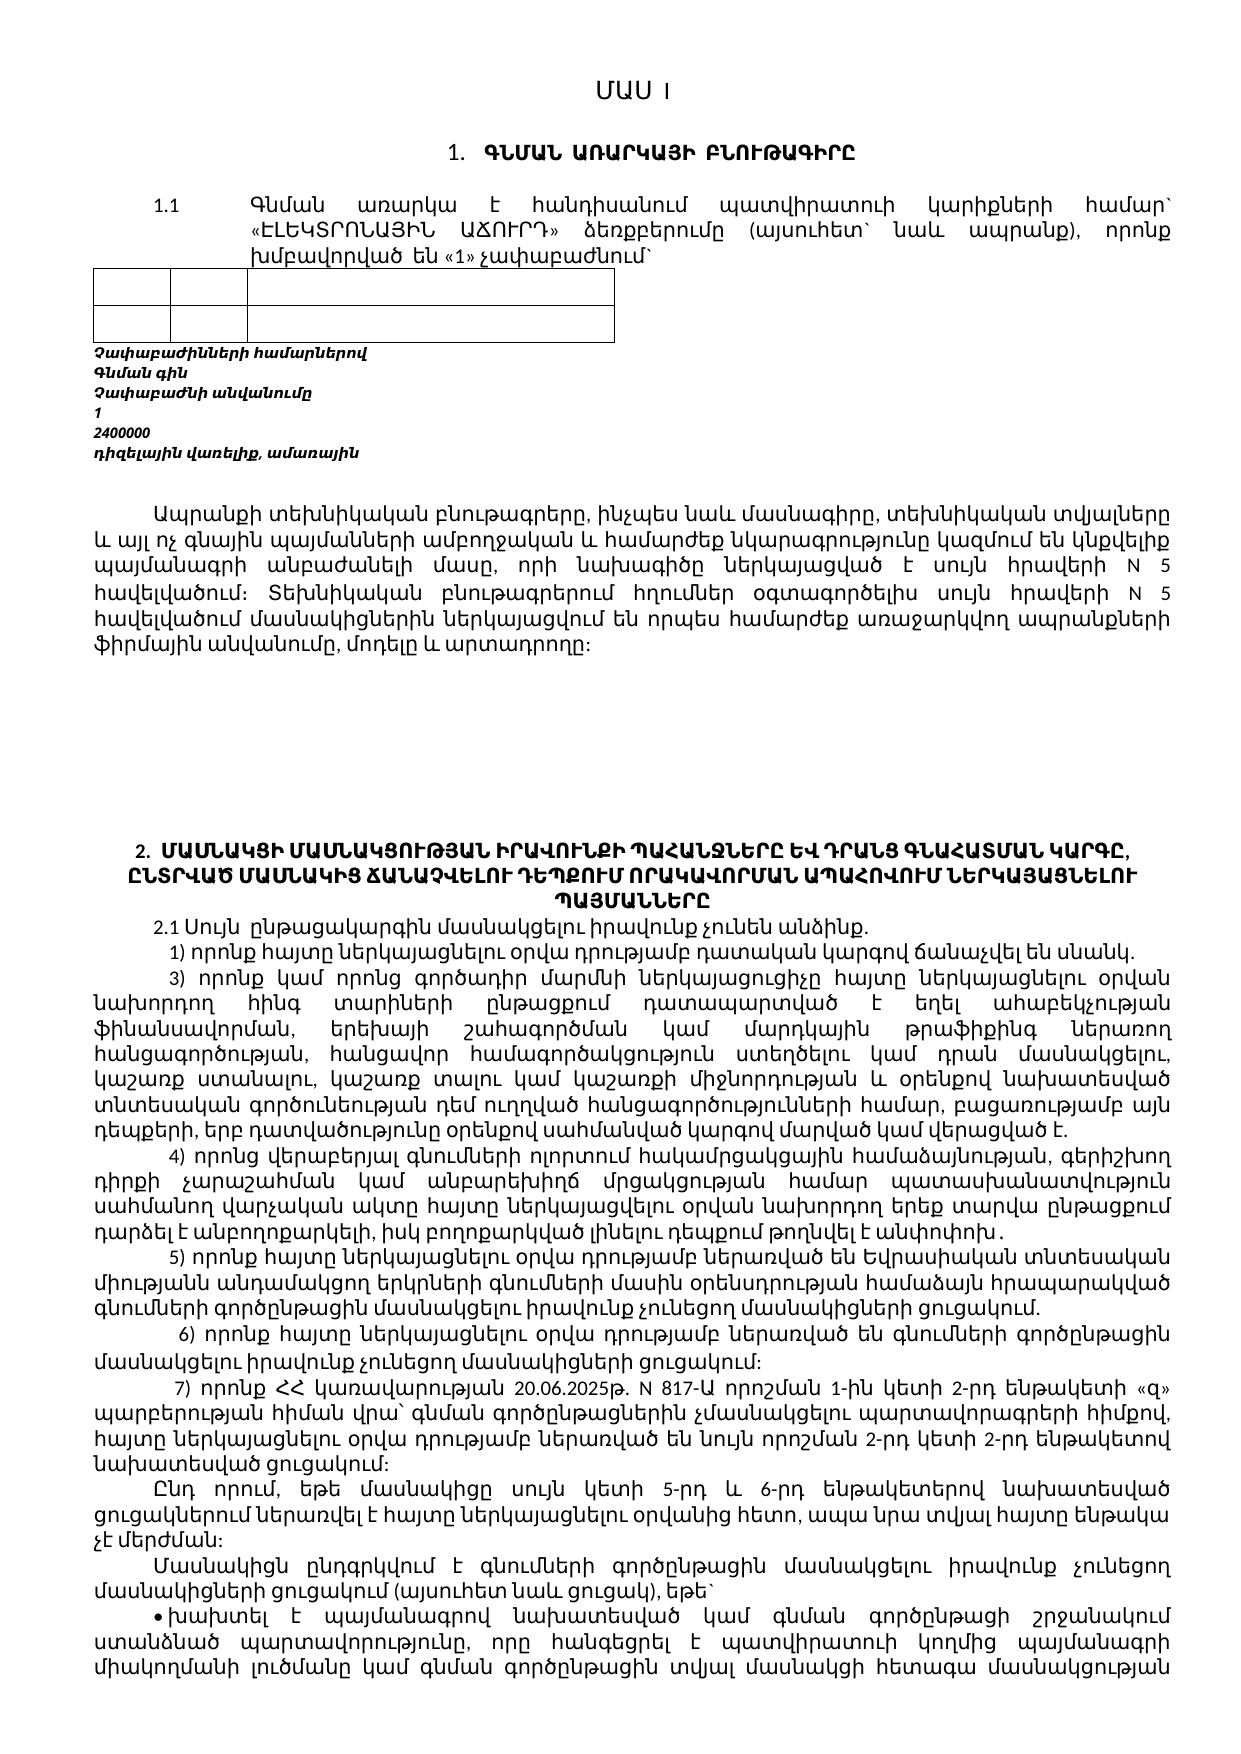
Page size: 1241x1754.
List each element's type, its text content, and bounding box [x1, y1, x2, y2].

list ԳՆՄԱՆ ԱՌԱՐԿԱՅԻ ԲՆՈՒԹԱԳԻՐԸ [131, 136, 1171, 167]
text 4) որոնց վերաբերյալ գնումների ոլորտում հակամրցակցային համաձայնության, գերիշխող դիրքի չարաշահման կամ անբարեխիղճ մրցակցության համար պատասխանատվություն սահմանող վարչական ակտը հայտը ներկայացվելու օրվան նախորդող երեք տարվա ընթացքում դարձել է անբողոքարկելի, իսկ բողոքարկված լինելու դեպքում թողնվել է անփոփոխ․ [94, 1143, 1171, 1244]
text ՄԱՍ I [94, 75, 1171, 106]
text 7) որոնք ՀՀ կառավարության 20.06.2025թ. N 817-Ա որոշման 1-ին կետի 2-րդ ենթակետի «զ» պարբերության հիման վրա՝ գնման գործընթացներին չմասնակցելու պարտավորագրերի հիմքով, հայտը ներկայացնելու օրվա դրությամբ ներառված են նույն որոշման 2-րդ կետի 2-րդ ենթակետով նախատեսված ցուցակում: [94, 1375, 1171, 1477]
text Ընդ որում, եթե մասնակիցը սույն կետի 5-րդ և 6-րդ ենթակետերով նախատեսված ցուցակներում ներառվել է հայտը ներկայացնելու օրվանից հետո, ապա նրա տվյալ հայտը ենթակա չէ մերժման: [94, 1477, 1171, 1553]
text 5) որոնք հայտը ներկայացնելու օրվա դրությամբ ներառված են Եվրասիական տնտեսական միությանն անդամակցող երկրների գնումների մասին օրենսդրության համաձայն հրապարակված գնումների գործընթացին մասնակցելու իրավունք չունեցող մասնակիցների ցուցակում. [94, 1244, 1171, 1321]
text 1) որոնք հայտը ներկայացնելու օրվա դրությամբ դատական կարգով ճանաչվել են սնանկ. [94, 939, 1171, 965]
text 2.1 Սույն ընթացակարգին մասնակցելու իրավունք չունեն անձինք. [94, 914, 1171, 939]
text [94, 1604, 1171, 1680]
text 3) որոնք կամ որոնց գործադիր մարմնի ներկայացուցիչը հայտը ներկայացնելու օրվան նախորդող հինգ տարիների ընթացքում դատապարտված է եղել ահաբեկչության ֆինանսավորման, երեխայի շահագործման կամ մարդկային թրաֆիքինգ ներառող հանցագործության, հանցավոր համագործակցություն ստեղծելու կամ դրան մասնակցելու, կաշառք ստանալու, կաշառք տալու կամ կաշառքի միջնորդության և օրենքով նախատեսված տնտեսական գործունեության դեմ ուղղված հանցագործությունների համար, բացառությամբ այն դեպքերի, երբ դատվածությունը օրենքով սահմանված կարգով մարված կամ վերացված է. [94, 965, 1171, 1143]
text 2. ՄԱՍՆԱԿՑԻ ՄԱՍՆԱԿՑՈՒԹՅԱՆ ԻՐԱՎՈՒՆՔԻ ՊԱՀԱՆՋՆԵՐԸ ԵՎ ԴՐԱՆՑ ԳՆԱՀԱՏՄԱՆ ԿԱՐԳԸ, ԸՆՏՐՎԱԾ ՄԱՍՆԱԿԻՑ ՃԱՆԱՉՎԵԼՈՒ ԴԵՊՔՈՒՄ ՈՐԱԿԱՎՈՐՄԱՆ ԱՊԱՀՈՎՈՒՄ ՆԵՐԿԱՅԱՑՆԵԼՈՒ ՊԱՅՄԱՆՆԵՐԸ [94, 838, 1171, 914]
text Մասնակիցն ընդգրկվում է գնումների գործընթացին մասնակցելու իրավունք չունեցող մասնակիցների ցուցակում (այսուհետ նաև ցուցակ), եթե` [94, 1553, 1171, 1604]
text Ապրանքի տեխնիկական բնութագրերը, ինչպես նաև մասնագիրը, տեխնիկական տվյալները և այլ ոչ գնային պայմանների ամբողջական և համարժեք նկարագրությունը կազմում են կնքվելիք պայմանագրի անբաժանելի մասը, որի նախագիծը ներկայացված է սույն հրավերի N 5 հավելվածում։ Տեխնիկական բնութագրերում հղումներ օգտագործելիս սույն հրավերի N 5 հավելվածում մասնակիցներին ներկայացվում են որպես համարժեք առաջարկվող ապրանքների ֆիրմային անվանումը, մոդելը և արտադրողը: [94, 501, 1171, 657]
text 6) որոնք հայտը ներկայացնելու օրվա դրությամբ ներառված են գնումների գործընթացին մասնակցելու իրավունք չունեցող մասնակիցների ցուցակում: [94, 1321, 1171, 1375]
subtitle Գնման առարկա է հանդիսանում պատվիրատուի կարիքների համար` «ԷԼԵԿՏՐՈՆԱՅԻՆ ԱՃՈՒՐԴ» ձեռքբերումը (այսուհետ` նաև ապրանք), որոնք խմբավորված են «1» չափաբաժնում` [153, 192, 1171, 268]
